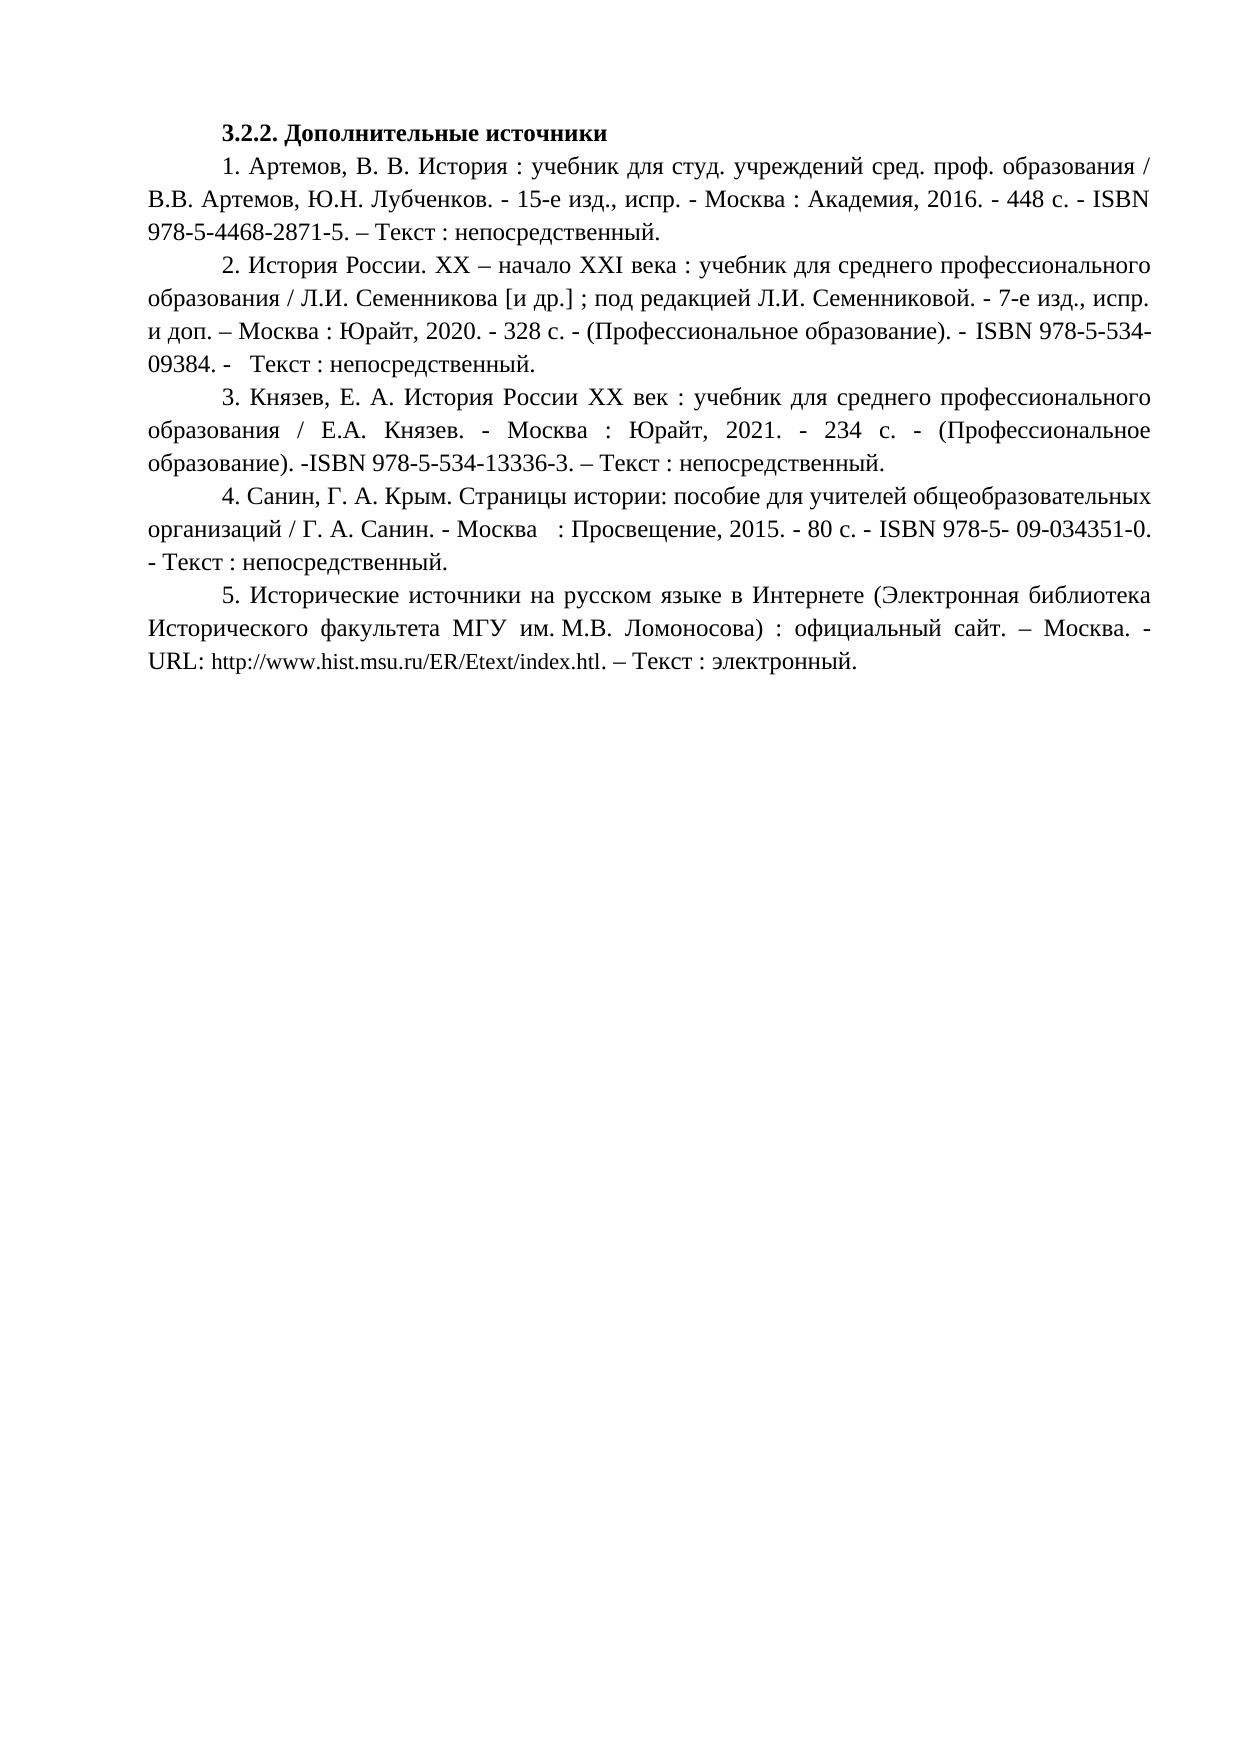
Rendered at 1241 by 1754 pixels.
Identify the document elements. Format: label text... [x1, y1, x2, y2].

text 3. Князев, Е. А. История России XX век : учебник для среднего профессионального образования / Е.А. Князев. - Москва : Юрайт, 2021. - 234 с. - (Профессиональное образование). -ISBN 978-5-534-13336-3. – Текст : непосредственный. [148, 382, 1152, 477]
text 4. Санин, Г. А. Крым. Страницы истории: пособие для учителей общеобразовательных организаций / Г. А. Санин. - Москва : Просвещение, 2015. - 80 с. - ISBN 978-5- 09-034351-0. - Текст : непосредственный. [148, 481, 1152, 576]
text 2. История России. XX – начало XXI века : учебник для среднего профессионального образования / Л.И. Семенникова [и др.] ; под редакцией Л.И. Семенниковой. - 7-е изд., испр. и доп. – Москва : Юрайт, 2020. - 328 с. - (Профессиональное образование). - ISBN 978-5-534-09384. - Текст : непосредственный. [148, 250, 1152, 378]
text 5. Исторические источники на русском языке в Интернете (Электронная библиотека Исторического факультета МГУ им. М.В. Ломоносова) : официальный сайт. – Москва. - URL: http://www.hist.msu.ru/ER/Etext/index.htl. – Текст : электронный. [148, 580, 1152, 675]
text 1. Артемов, В. В. История : учебник для студ. учреждений сред. проф. образования / В.В. Артемов, Ю.Н. Лубченков. - 15-е изд., испр. - Москва : Академия, 2016. - 448 с. - ISBN 978-5-4468-2871-5. – Текст : непосредственный. [148, 151, 1152, 246]
text 3.2.2. Дополнительные источники [148, 118, 1152, 147]
